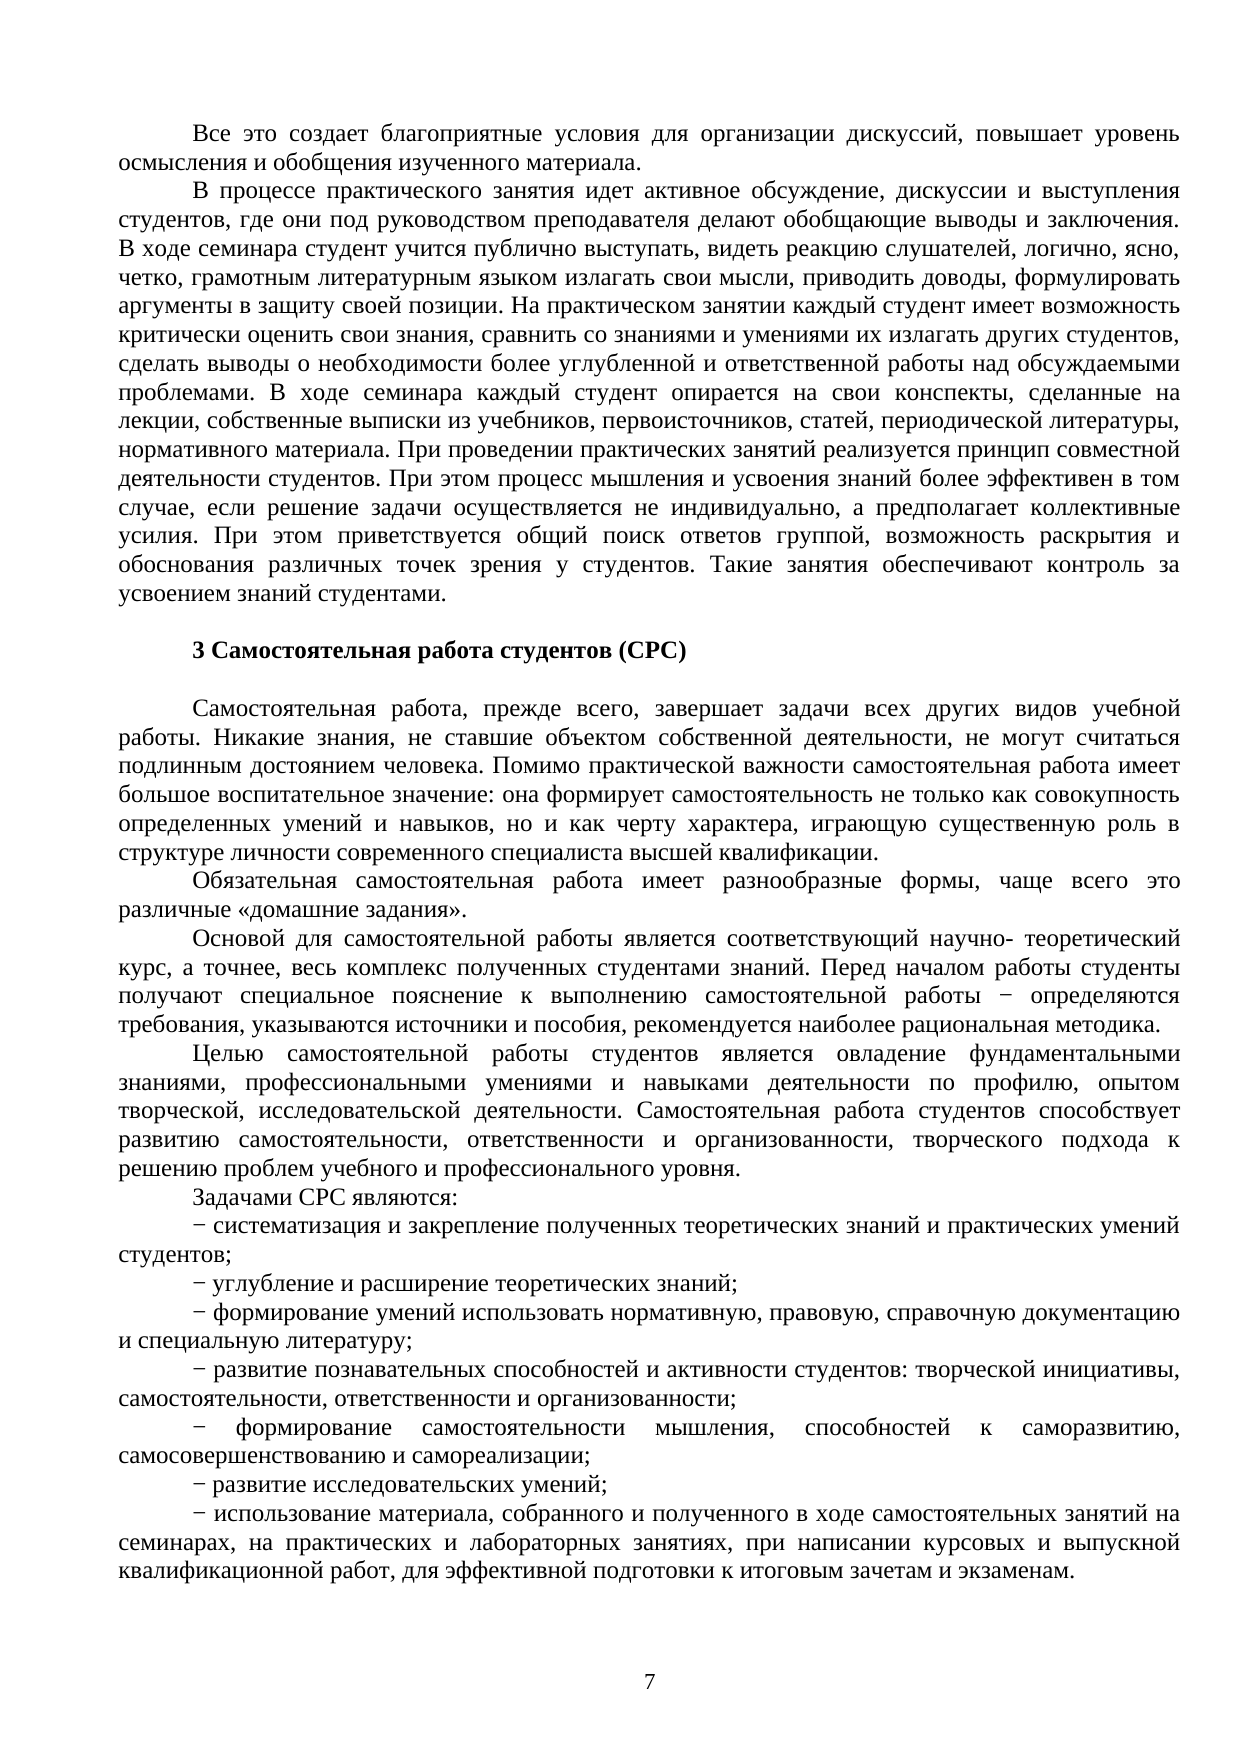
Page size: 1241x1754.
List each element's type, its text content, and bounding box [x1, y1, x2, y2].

text − углубление и расширение теоретических знаний; [118, 1268, 1181, 1297]
text В процессе практического занятия идет активное обсуждение, дискуссии и выступления студентов, где они под руководством преподавателя делают обобщающие выводы и заключения. В ходе семинара студент учится публично выступать, видеть реакцию слушателей, логично, ясно, четко, грамотным литературным языком излагать свои мысли, приводить доводы, формулировать аргументы в защиту своей позиции. На практическом занятии каждый студент имеет возможность критически оценить свои знания, сравнить со знаниями и умениями их излагать других студентов, сделать выводы о необходимости более углубленной и ответственной работы над обсуждаемыми проблемами. В ходе семинара каждый студент опирается на свои конспекты, сделанные на лекции, собственные выписки из учебников, первоисточников, статей, периодической литературы, нормативного материала. При проведении практических занятий реализуется принцип совместной деятельности студентов. При этом процесс мышления и усвоения знаний более эффективен в том случае, если решение задачи осуществляется не индивидуально, а предполагает коллективные усилия. При этом приветствуется общий поиск ответов группой, возможность раскрытия и обоснования различных точек зрения у студентов. Такие занятия обеспечивают контроль за усвоением знаний студентами. [118, 176, 1181, 607]
text Обязательная самостоятельная работа имеет разнообразные формы, чаще всего это различные «домашние задания». [118, 866, 1181, 923]
text Целью самостоятельной работы студентов является овладение фундаментальными знаниями, профессиональными умениями и навыками деятельности по профилю, опытом творческой, исследовательской деятельности. Самостоятельная работа студентов способствует развитию самостоятельности, ответственности и организованности, творческого подхода к решению проблем учебного и профессионального уровня. [118, 1038, 1181, 1182]
text − формирование самостоятельности мышления, способностей к саморазвитию, самосовершенствованию и самореализации; [118, 1412, 1181, 1469]
text − развитие познавательных способностей и активности студентов: творческой инициативы, самостоятельности, ответственности и организованности; [118, 1354, 1181, 1412]
text 3 Самостоятельная работа студентов (СРС) [118, 636, 1181, 664]
text Задачами СРС являются: [118, 1182, 1181, 1211]
text − использование материала, собранного и полученного в ходе самостоятельных занятий на семинарах, на практических и лабораторных занятиях, при написании курсовых и выпускной квалификационной работ, для эффективной подготовки к итоговым зачетам и экзаменам. [118, 1498, 1181, 1584]
text Самостоятельная работа, прежде всего, завершает задачи всех других видов учебной работы. Никакие знания, не ставшие объектом собственной деятельности, не могут считаться подлинным достоянием человека. Помимо практической важности самостоятельная работа имеет большое воспитательное значение: она формирует самостоятельность не только как совокупность определенных умений и навыков, но и как черту характера, играющую существенную роль в структуре личности современного специалиста высшей квалификации. [118, 693, 1181, 866]
text Основой для самостоятельной работы является соответствующий научно- теоретический курс, а точнее, весь комплекс полученных студентами знаний. Перед началом работы студенты получают специальное пояснение к выполнению самостоятельной работы − определяются требования, указываются источники и пособия, рекомендуется наиболее рациональная методика. [118, 923, 1181, 1038]
text Все это создает благоприятные условия для организации дискуссий, повышает уровень осмысления и обобщения изученного материала. [118, 118, 1181, 176]
text − систематизация и закрепление полученных теоретических знаний и практических умений студентов; [118, 1211, 1181, 1268]
text − развитие исследовательских умений; [118, 1469, 1181, 1498]
text − формирование умений использовать нормативную, правовую, справочную документацию и специальную литературу; [118, 1297, 1181, 1354]
